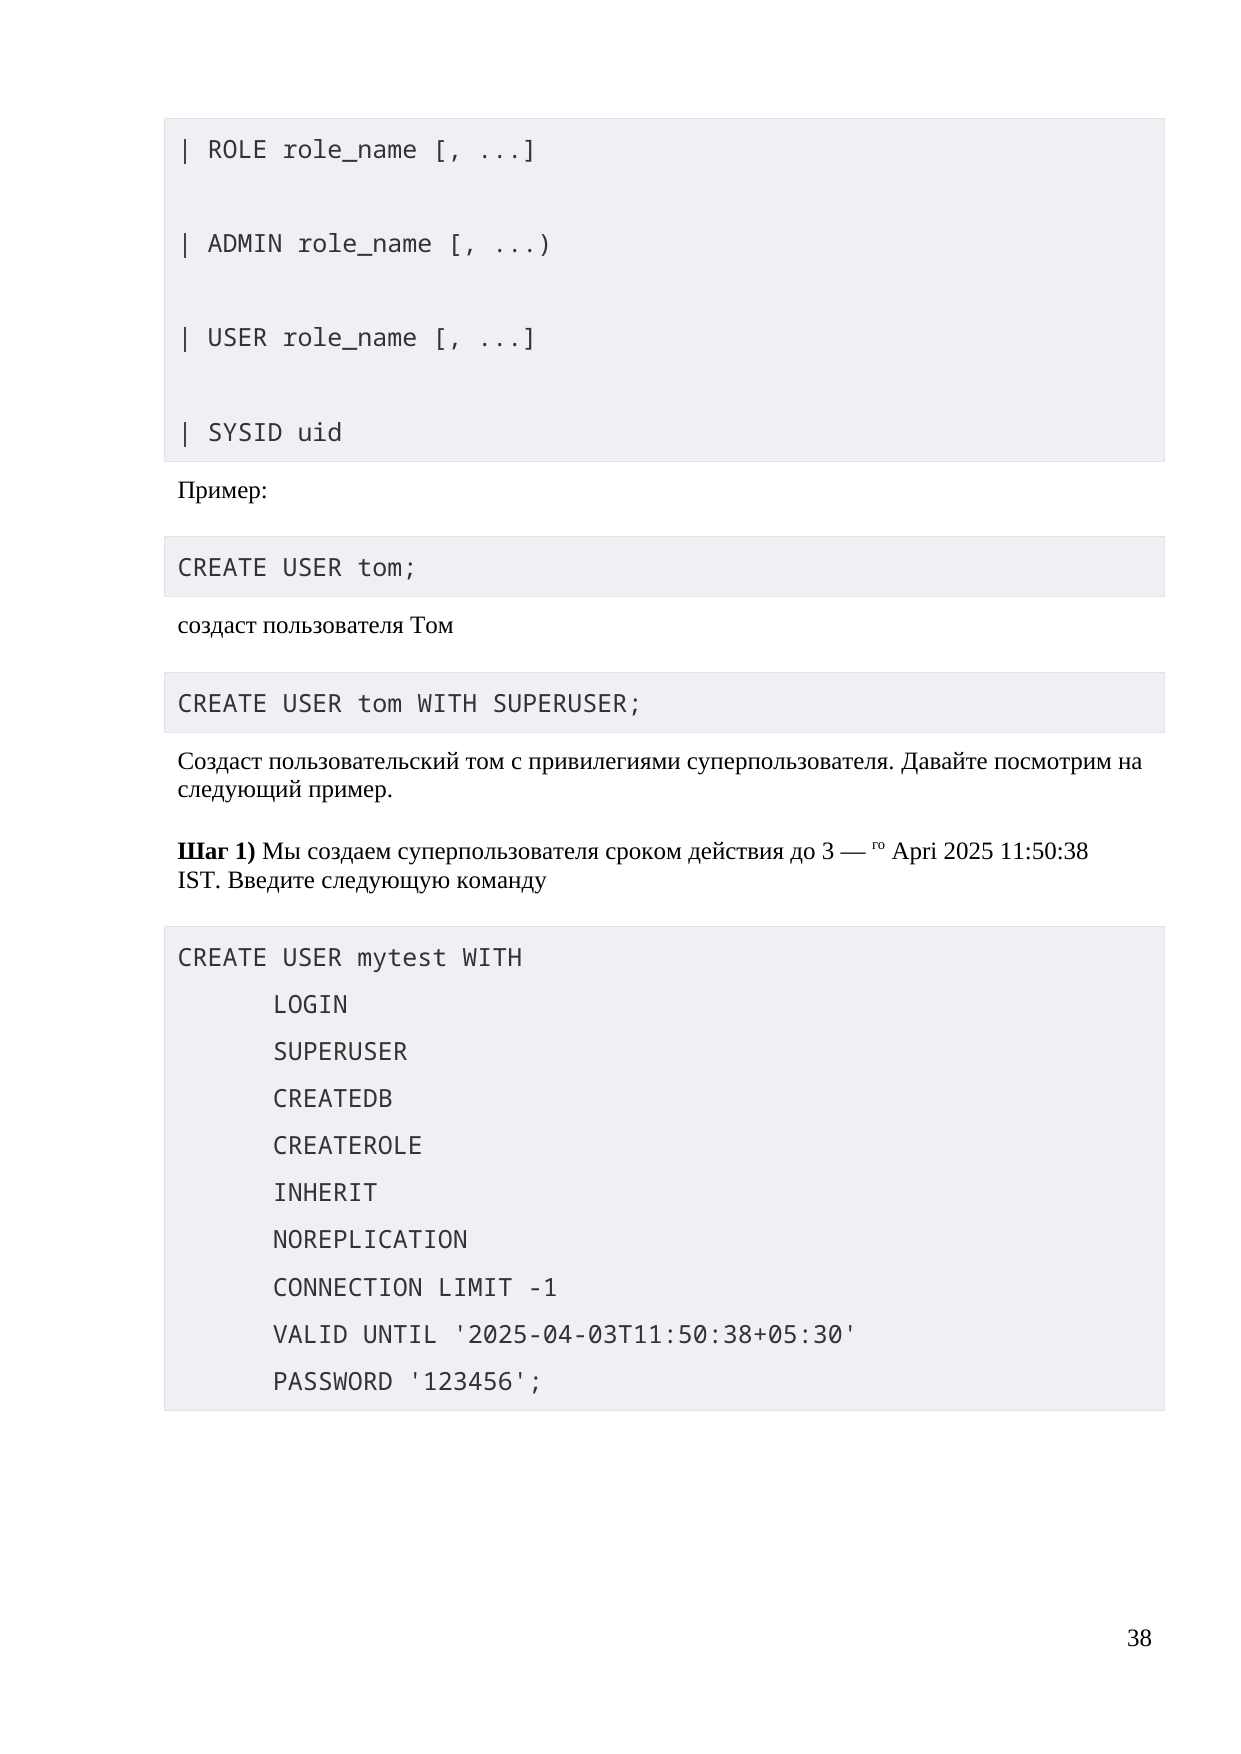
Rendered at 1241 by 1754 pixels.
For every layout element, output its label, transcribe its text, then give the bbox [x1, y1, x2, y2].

text | ROLE role_name [, ...] [165, 119, 1164, 165]
text NOREPLICATION [165, 1208, 1164, 1256]
text LOGIN [165, 973, 1164, 1020]
text Шаг 1) Мы создаем суперпользователя сроком действия до 3 — го Apri 2025 11:50:38 IST. Введите следующую команду [177, 836, 1152, 893]
text создаст пользователя Том [177, 610, 1152, 639]
text Пример: [177, 475, 1152, 503]
text Создаст пользовательский том с привилегиями суперпользователя. Давайте посмотрим на следующий пример. [177, 746, 1152, 803]
text CREATEDB [165, 1067, 1164, 1114]
text | ADMIN role_name [, ...) [165, 212, 1164, 259]
text CREATEROLE [165, 1114, 1164, 1161]
text PASSWORD '123456'; [165, 1350, 1164, 1410]
text CREATE USER tom; [165, 537, 1164, 596]
text CONNECTION LIMIT -1 [165, 1256, 1164, 1303]
text SUPERUSER [165, 1020, 1164, 1067]
text VALID UNTIL '2025-04-03T11:50:38+05:30' [165, 1303, 1164, 1350]
text CREATE USER mytest WITH [165, 927, 1164, 973]
text CREATE USER tom WITH SUPERUSER; [165, 673, 1164, 732]
text INHERIT [165, 1161, 1164, 1208]
text | SYSID uid [165, 401, 1164, 461]
text | USER role_name [, ...] [165, 306, 1164, 353]
